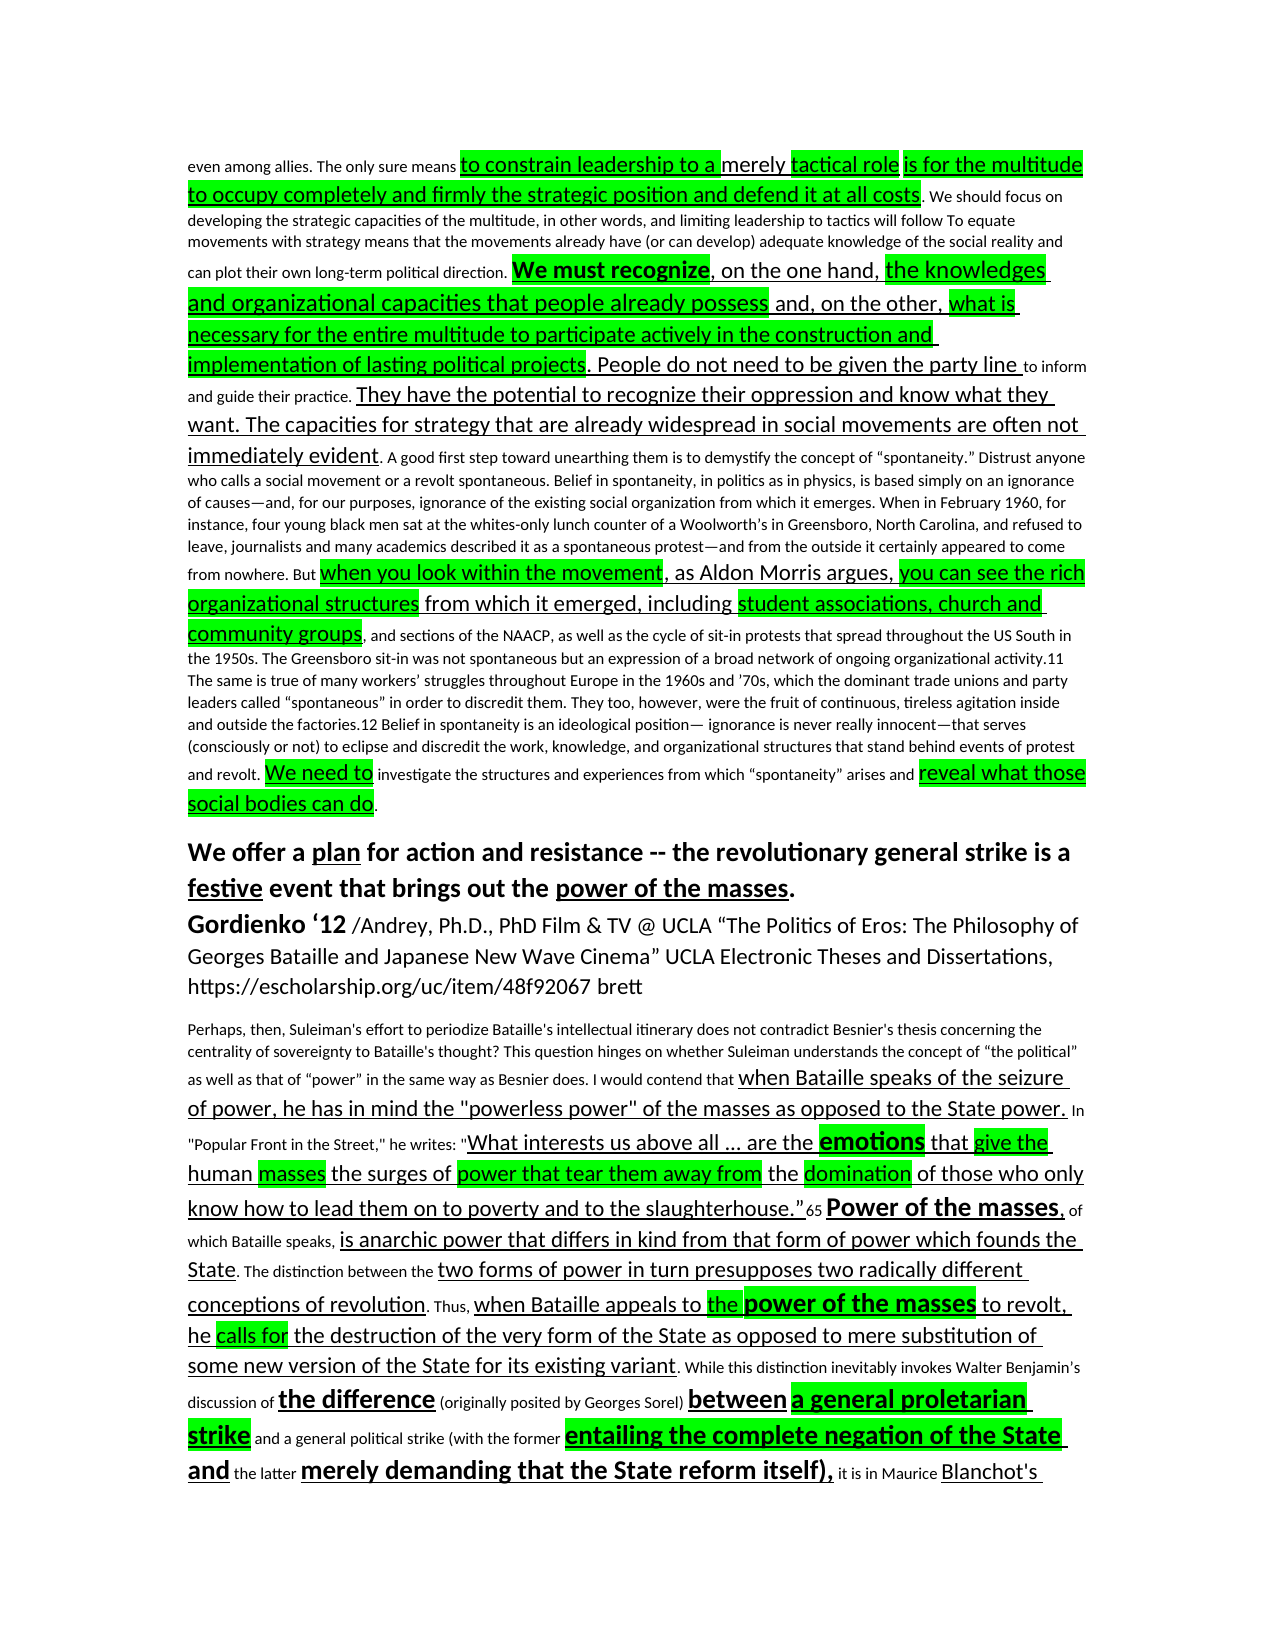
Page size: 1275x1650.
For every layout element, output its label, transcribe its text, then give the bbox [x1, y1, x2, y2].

text Gordienko ‘12 /Andrey, Ph.D., PhD Film & TV @ UCLA “The Politics of Eros: The Philosophy of Georges Bataille and Japanese New Wave Cinema” UCLA Electronic Theses and Dissertations, https://escholarship.org/uc/item/48f92067 brett [187, 907, 1087, 1000]
subtitle We offer a plan for action and resistance -- the revolutionary general strike is a festive event that brings out the power of the masses. [187, 836, 1087, 904]
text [187, 1019, 1087, 1487]
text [187, 150, 1087, 817]
